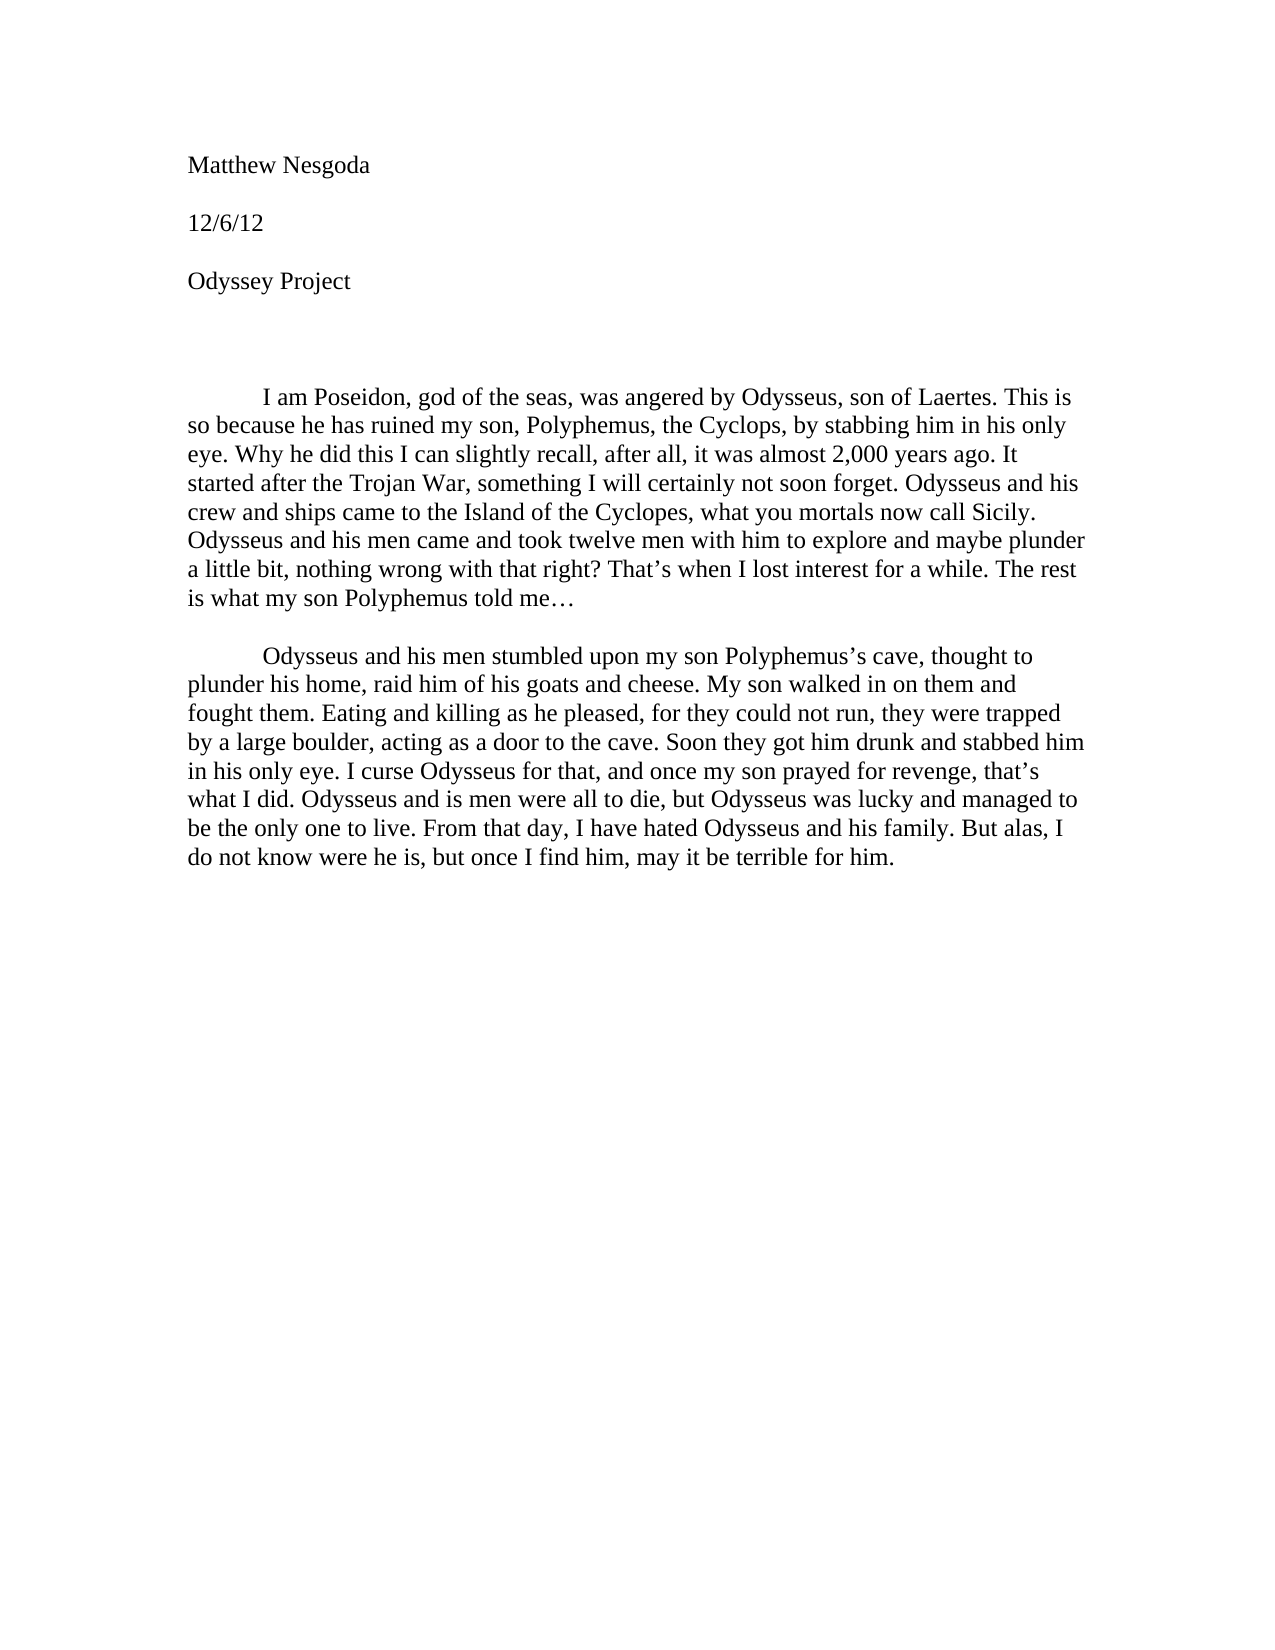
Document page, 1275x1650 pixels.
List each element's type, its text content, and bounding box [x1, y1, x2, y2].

text 12/6/12 [187, 208, 1087, 237]
text Odyssey Project [187, 266, 1087, 294]
text Matthew Nesgoda [187, 150, 1087, 179]
text I am Poseidon, god of the seas, was angered by Odysseus, son of Laertes. This is so because he has ruined my son, Polyphemus, the Cyclops, by stabbing him in his only eye. Why he did this I can slightly recall, after all, it was almost 2,000 years ago. It started after the Trojan War, something I will certainly not soon forget. Odysseus and his crew and ships came to the Island of the Cyclopes, what you mortals now call Sicily. Odysseus and his men came and took twelve men with him to explore and maybe plunder a little bit, nothing wrong with that right? That’s when I lost interest for a while. The rest is what my son Polyphemus told me… [187, 382, 1087, 612]
text Odysseus and his men stumbled upon my son Polyphemus’s cave, thought to plunder his home, raid him of his goats and cheese. My son walked in on them and fought them. Eating and killing as he pleased, for they could not run, they were trapped by a large boulder, acting as a door to the cave. Soon they got him drunk and stabbed him in his only eye. I curse Odysseus for that, and once my son prayed for revenge, that’s what I did. Odysseus and is men were all to die, but Odysseus was lucky and managed to be the only one to live. From that day, I have hated Odysseus and his family. But alas, I do not know were he is, but once I find him, may it be terrible for him. [187, 641, 1087, 871]
